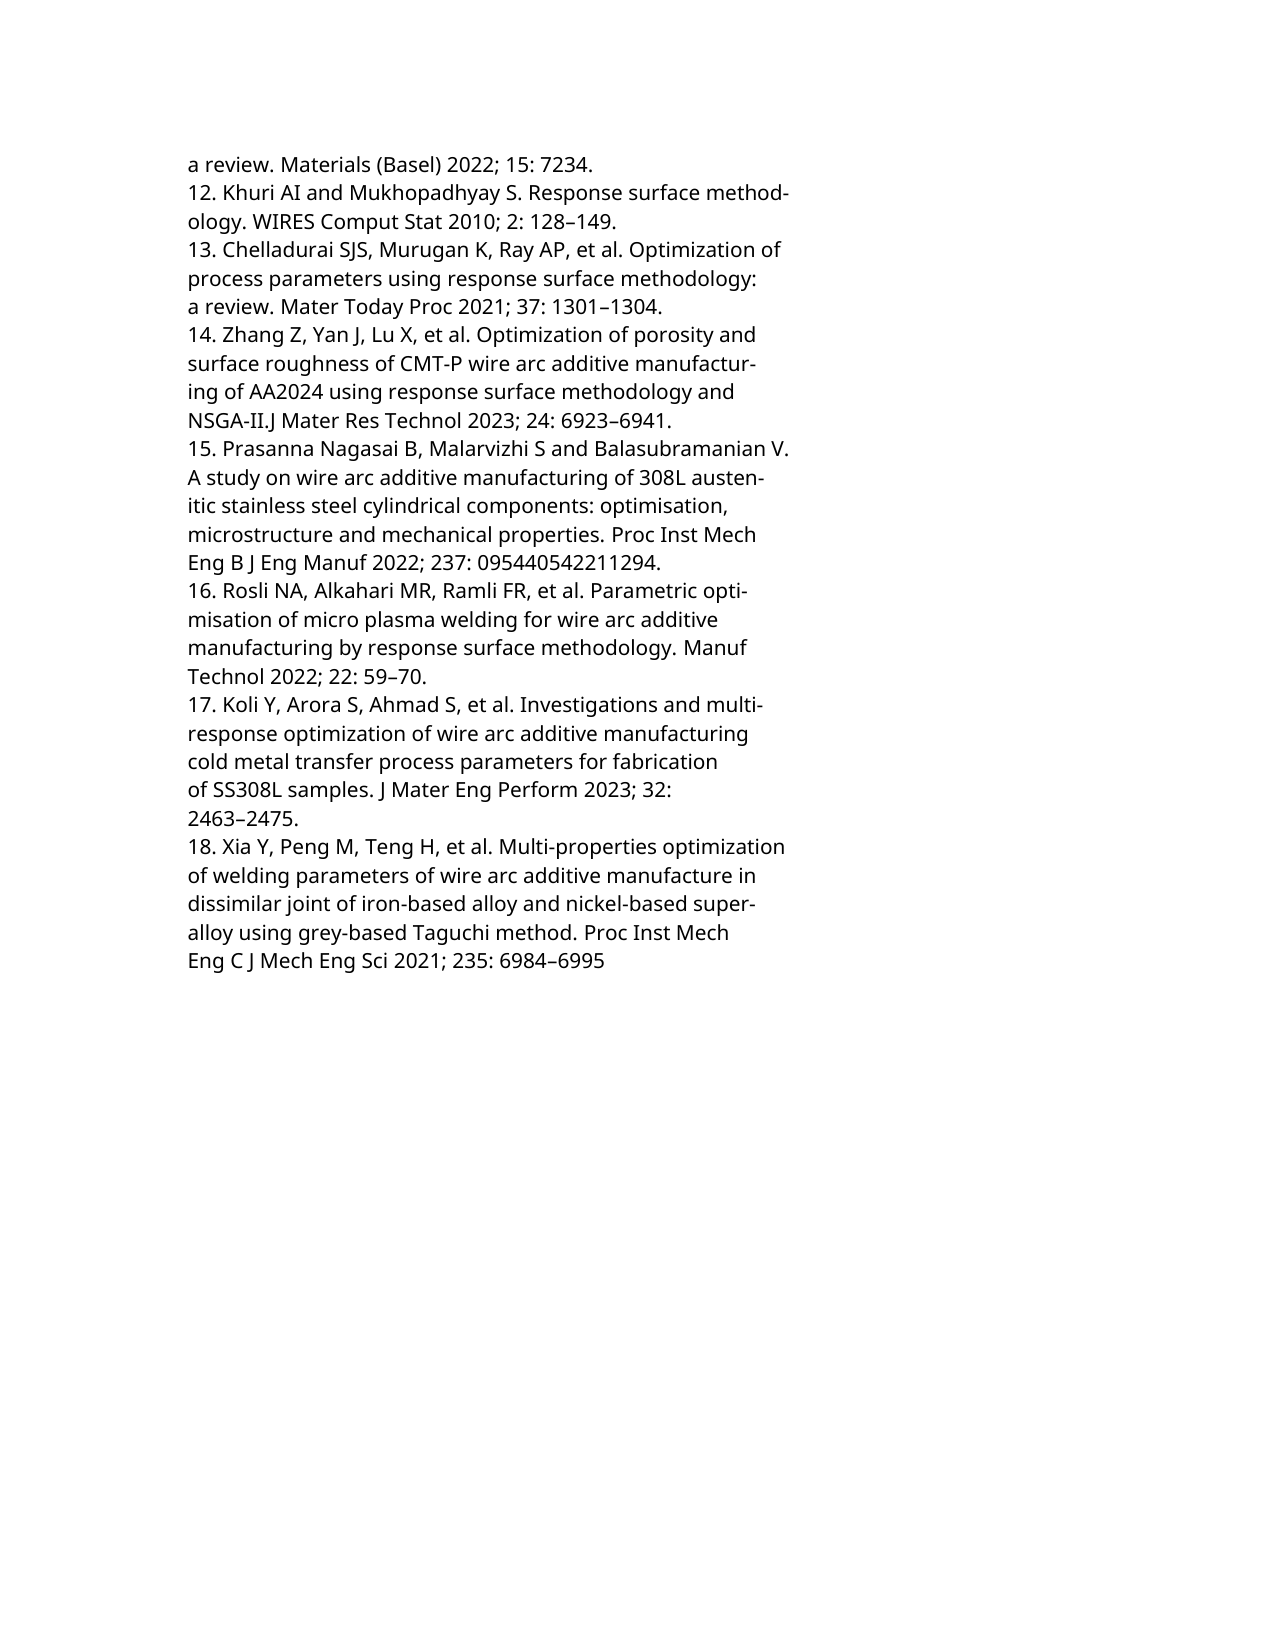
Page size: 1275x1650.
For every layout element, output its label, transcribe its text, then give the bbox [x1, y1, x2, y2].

text a review. Mater Today Proc 2021; 37: 1301–1304. [187, 292, 1125, 321]
text Eng B J Eng Manuf 2022; 237: 095440542211294. [187, 548, 1125, 577]
text 17. Koli Y, Arora S, Ahmad S, et al. Investigations and multi- [187, 690, 1125, 719]
text A study on wire arc additive manufacturing of 308L austen- [187, 463, 1125, 491]
text itic stainless steel cylindrical components: optimisation, [187, 491, 1125, 520]
text manufacturing by response surface methodology. Manuf [187, 633, 1125, 662]
text of SS308L samples. J Mater Eng Perform 2023; 32: [187, 776, 1125, 804]
text of welding parameters of wire arc additive manufacture in [187, 861, 1125, 889]
text ing of AA2024 using response surface methodology and [187, 377, 1125, 406]
text dissimilar joint of iron-based alloy and nickel-based super- [187, 889, 1125, 918]
text 13. Chelladurai SJS, Murugan K, Ray AP, et al. Optimization of [187, 235, 1125, 264]
text Technol 2022; 22: 59–70. [187, 662, 1125, 690]
text 12. Khuri AI and Mukhopadhyay S. Response surface method- [187, 178, 1125, 207]
text microstructure and mechanical properties. Proc Inst Mech [187, 520, 1125, 548]
text surface roughness of CMT-P wire arc additive manufactur- [187, 349, 1125, 377]
text cold metal transfer process parameters for fabrication [187, 747, 1125, 776]
text response optimization of wire arc additive manufacturing [187, 719, 1125, 747]
text 15. Prasanna Nagasai B, Malarvizhi S and Balasubramanian V. [187, 434, 1125, 463]
text process parameters using response surface methodology: [187, 264, 1125, 292]
text 18. Xia Y, Peng M, Teng H, et al. Multi-properties optimization [187, 832, 1125, 861]
text Eng C J Mech Eng Sci 2021; 235: 6984–6995 [187, 946, 1125, 975]
text 16. Rosli NA, Alkahari MR, Ramli FR, et al. Parametric opti- [187, 577, 1125, 605]
text 14. Zhang Z, Yan J, Lu X, et al. Optimization of porosity and [187, 321, 1125, 349]
text NSGA-II.J Mater Res Technol 2023; 24: 6923–6941. [187, 406, 1125, 434]
text misation of micro plasma welding for wire arc additive [187, 605, 1125, 633]
text ology. WIRES Comput Stat 2010; 2: 128–149. [187, 207, 1125, 235]
text alloy using grey-based Taguchi method. Proc Inst Mech [187, 918, 1125, 946]
text a review. Materials (Basel) 2022; 15: 7234. [187, 150, 1125, 178]
text 2463–2475. [187, 804, 1125, 832]
